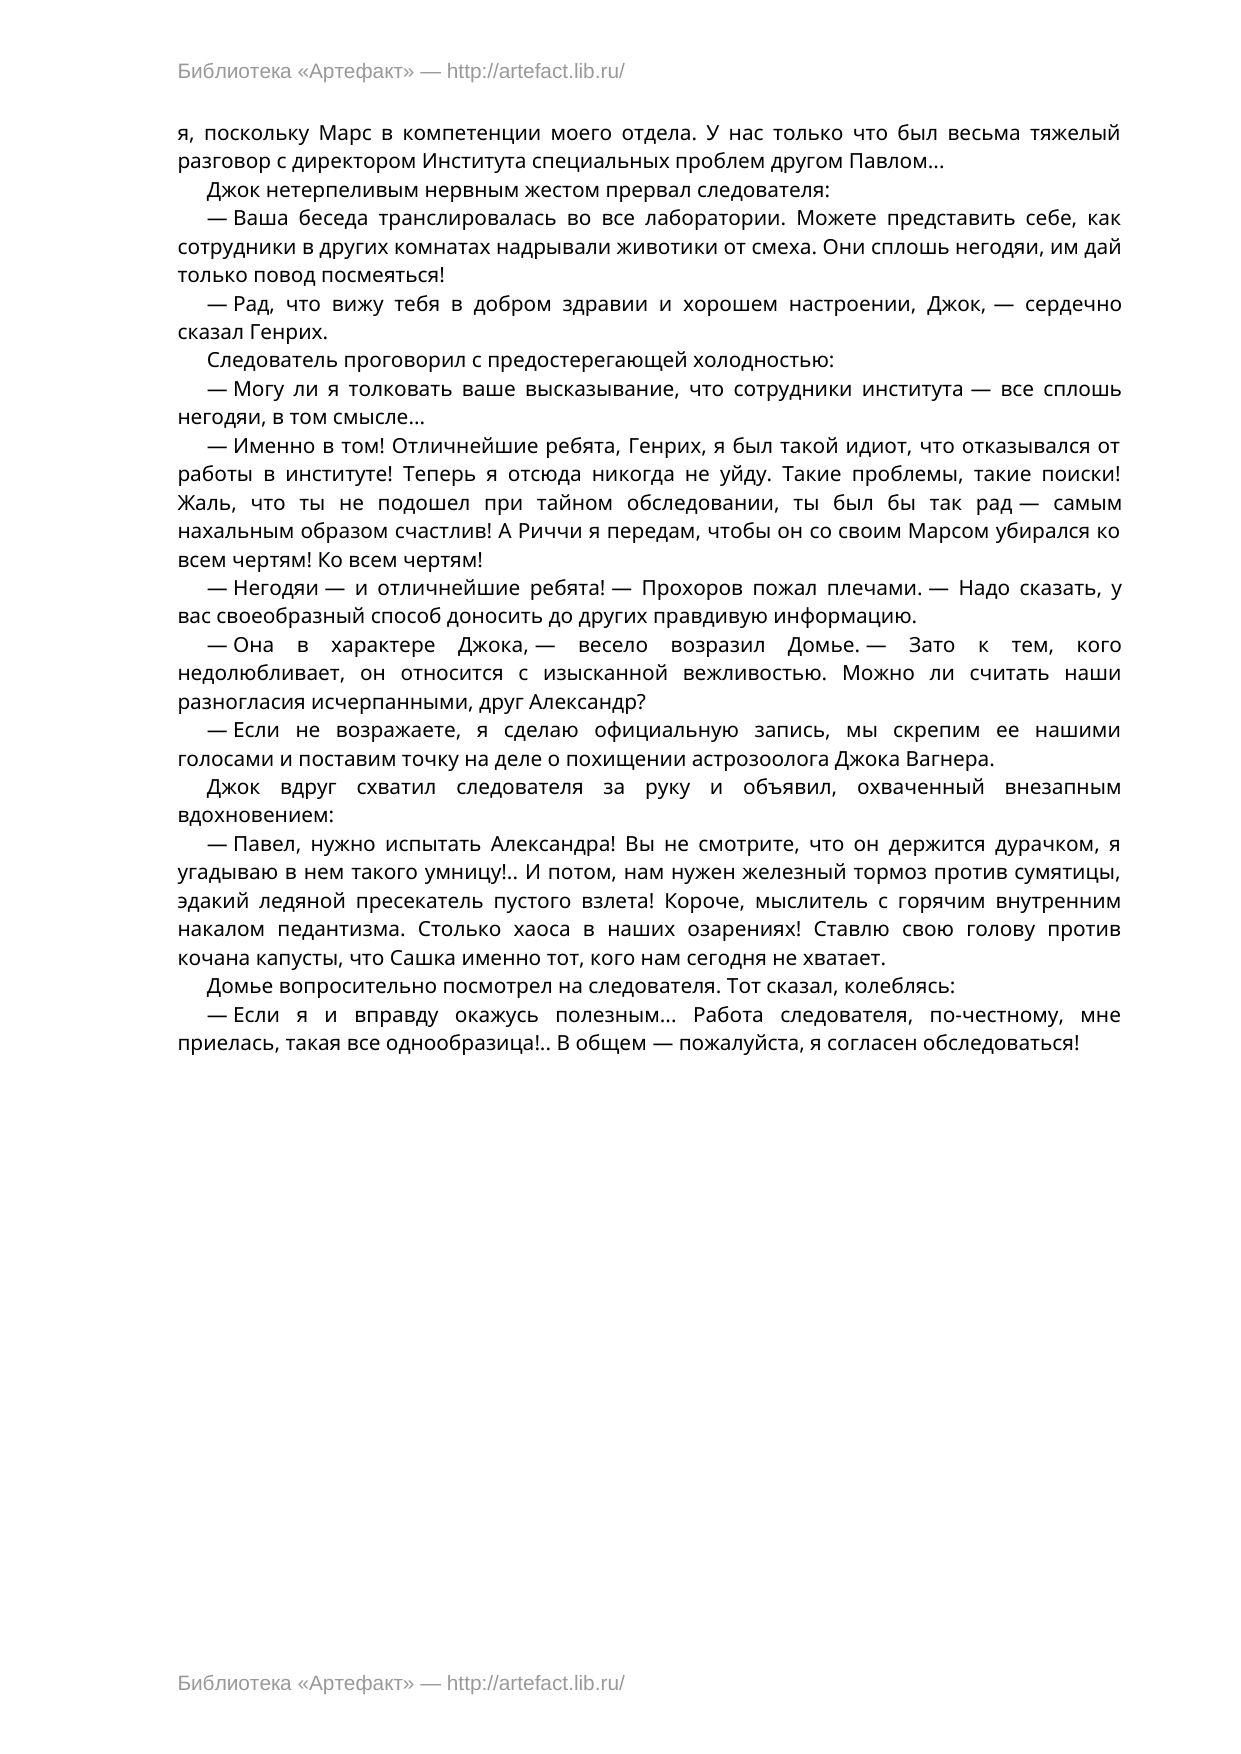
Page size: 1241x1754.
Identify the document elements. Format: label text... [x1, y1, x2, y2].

text Джок вдруг схватил следователя за руку и объявил, охваченный внезапным вдохновением: [177, 772, 1122, 829]
text — Именно в том! Отличнейшие ребята, Генрих, я был такой идиот, что отказывался от работы в институте! Теперь я отсюда никогда не уйду. Такие проблемы, такие поиски! Жаль, что ты не подошел при тайном обследовании, ты был бы так рад — самым нахальным образом счастлив! А Риччи я передам, чтобы он со своим Марсом убирался ко всем чертям! Ко всем чертям! [177, 431, 1122, 573]
text — Если я и вправду окажусь полезным... Работа следователя, по-честному, мне приелась, такая все однообразица!.. В общем — пожалуйста, я согласен обследоваться! [177, 1000, 1122, 1057]
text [177, 118, 1122, 175]
text Домье вопросительно посмотрел на следователя. Тот сказал, колеблясь: [177, 971, 1122, 1000]
text — Рад, что вижу тебя в добром здравии и хорошем настроении, Джок, — сердечно сказал Генрих. [177, 289, 1122, 346]
text — Если не возражаете, я сделаю официальную запись, мы скрепим ее нашими голосами и поставим точку на деле о похищении астрозоолога Джока Вагнера. [177, 715, 1122, 772]
text — Павел, нужно испытать Александра! Вы не смотрите, что он держится дурачком, я угадываю в нем такого умницу!.. И потом, нам нужен железный тормоз против сумятицы, эдакий ледяной пресекатель пустого взлета! Короче, мыслитель с горячим внутренним накалом педантизма. Столько хаоса в наших озарениях! Ставлю свою голову против кочана капусты, что Сашка именно тот, кого нам сегодня не хватает. [177, 829, 1122, 971]
text — Ваша беседа транслировалась во все лаборатории. Можете представить себе, как сотрудники в других комнатах надрывали животики от смеха. Они сплошь негодяи, им дай только повод посмеяться! [177, 203, 1122, 289]
text Джок нетерпеливым нервным жестом прервал следователя: [177, 175, 1122, 203]
text Следователь проговорил с предостерегающей холодностью: [177, 346, 1122, 374]
text — Негодяи — и отличнейшие ребята! — Прохоров пожал плечами. — Надо сказать, у вас своеобразный способ доносить до других правдивую информацию. [177, 573, 1122, 630]
text — Она в характере Джока, — весело возразил Домье. — Зато к тем, кого недолюбливает, он относится с изысканной вежливостью. Можно ли считать наши разногласия исчерпанными, друг Александр? [177, 630, 1122, 715]
text — Могу ли я толковать ваше высказывание, что сотрудники института — все сплошь негодяи, в том смысле... [177, 374, 1122, 431]
